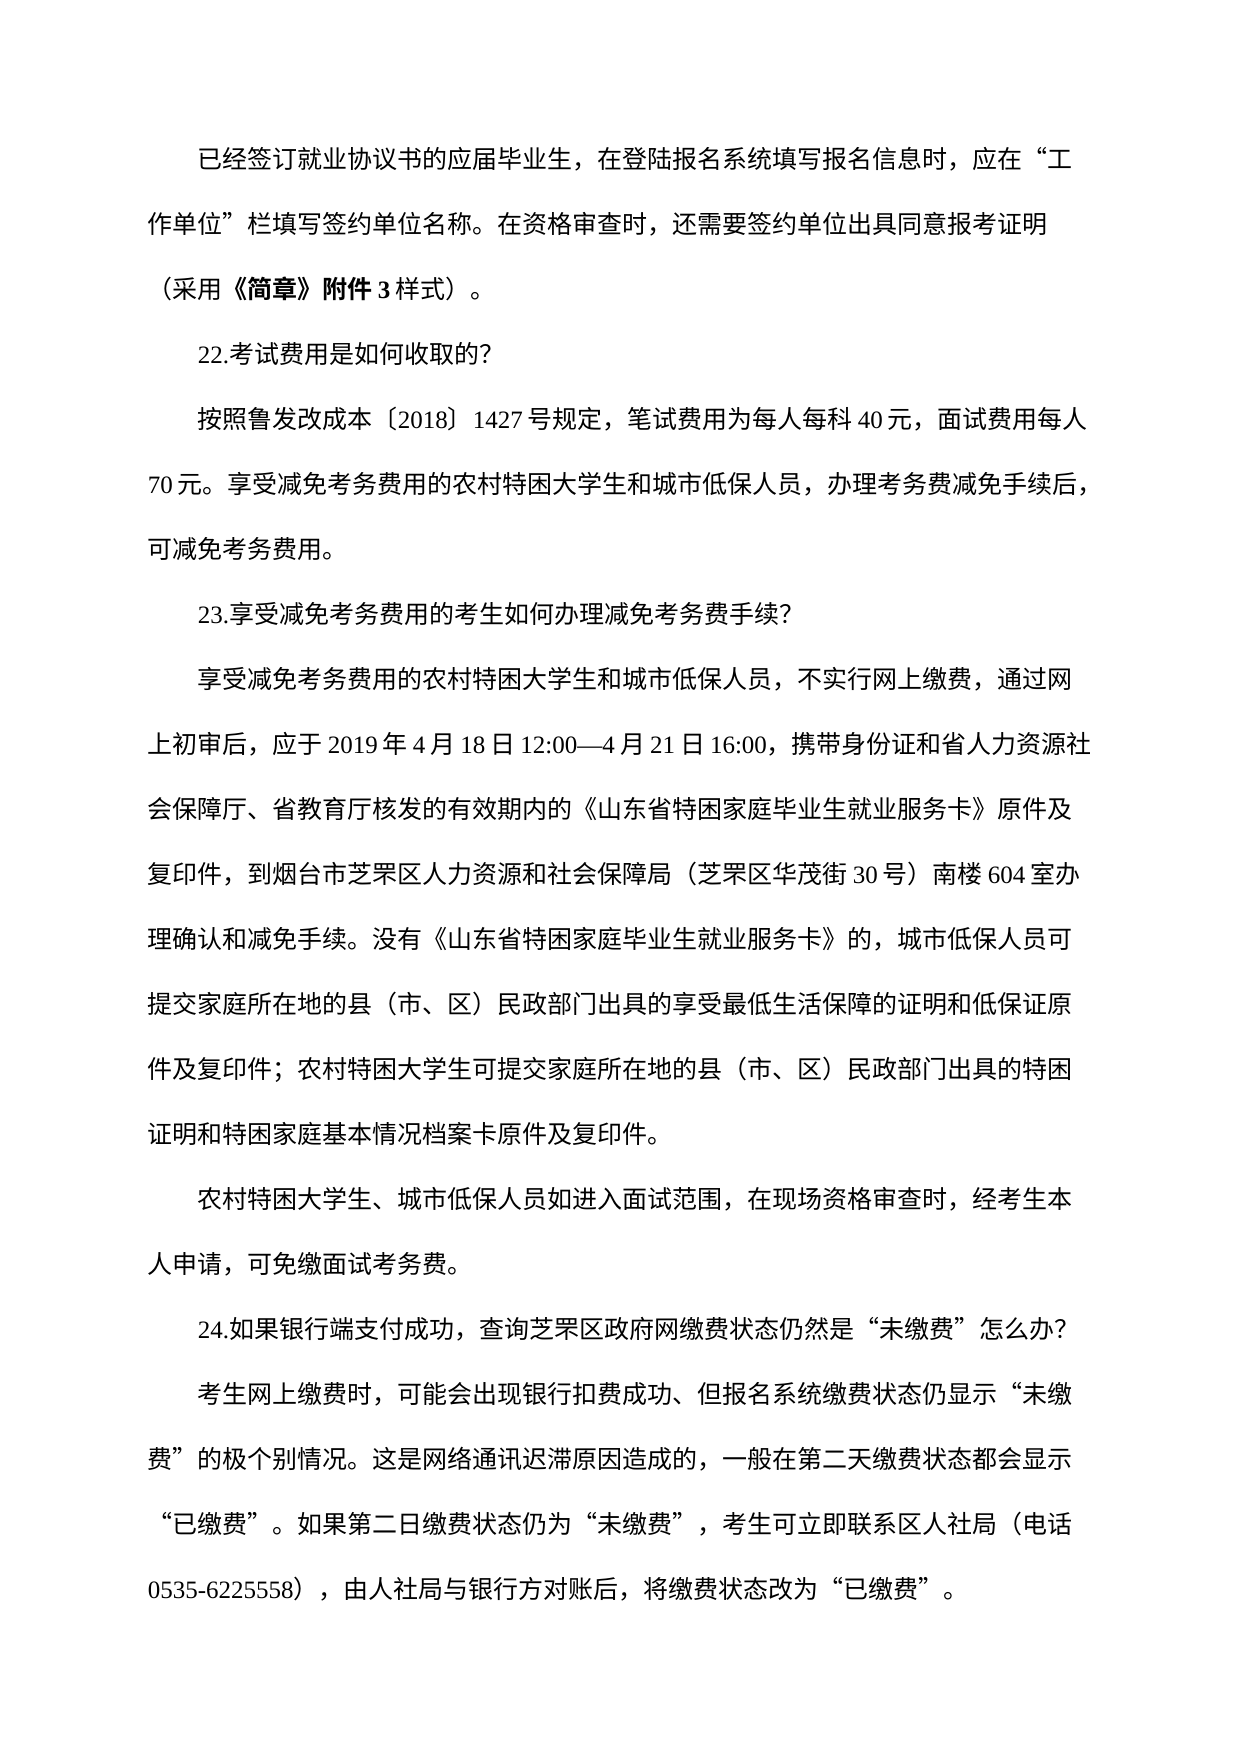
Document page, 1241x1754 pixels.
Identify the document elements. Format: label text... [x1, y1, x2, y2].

text 按照鲁发改成本〔2018〕1427号规定，笔试费用为每人每科40元，面试费用每人70元。享受减免考务费用的农村特困大学生和城市低保人员，办理考务费减免手续后，可减免考务费用。 [148, 385, 1092, 580]
text 农村特困大学生、城市低保人员如进入面试范围，在现场资格审查时，经考生本人申请，可免缴面试考务费。 [148, 1165, 1092, 1295]
text 已经签订就业协议书的应届毕业生，在登陆报名系统填写报名信息时，应在“工作单位”栏填写签约单位名称。在资格审查时，还需要签约单位出具同意报考证明（采用《简章》附件3样式）。 [148, 125, 1092, 320]
text 24.如果银行端支付成功，查询芝罘区政府网缴费状态仍然是“未缴费”怎么办？ [148, 1295, 1092, 1360]
text 23.享受减免考务费用的考生如何办理减免考务费手续？ [148, 580, 1092, 645]
text 考生网上缴费时，可能会出现银行扣费成功、但报名系统缴费状态仍显示“未缴费”的极个别情况。这是网络通讯迟滞原因造成的，一般在第二天缴费状态都会显示“已缴费”。如果第二日缴费状态仍为“未缴费”，考生可立即联系区人社局（电话0535-6225558），由人社局与银行方对账后，将缴费状态改为“已缴费”。 [148, 1360, 1092, 1620]
text 享受减免考务费用的农村特困大学生和城市低保人员，不实行网上缴费，通过网上初审后，应于2019年4月18日12:00—4月21日16:00，携带身份证和省人力资源社会保障厅、省教育厅核发的有效期内的《山东省特困家庭毕业生就业服务卡》原件及复印件，到烟台市芝罘区人力资源和社会保障局（芝罘区华茂街30号）南楼604室办理确认和减免手续。没有《山东省特困家庭毕业生就业服务卡》的，城市低保人员可提交家庭所在地的县（市、区）民政部门出具的享受最低生活保障的证明和低保证原件及复印件；农村特困大学生可提交家庭所在地的县（市、区）民政部门出具的特困证明和特困家庭基本情况档案卡原件及复印件。 [148, 645, 1092, 1165]
text 22.考试费用是如何收取的？ [148, 320, 1092, 385]
